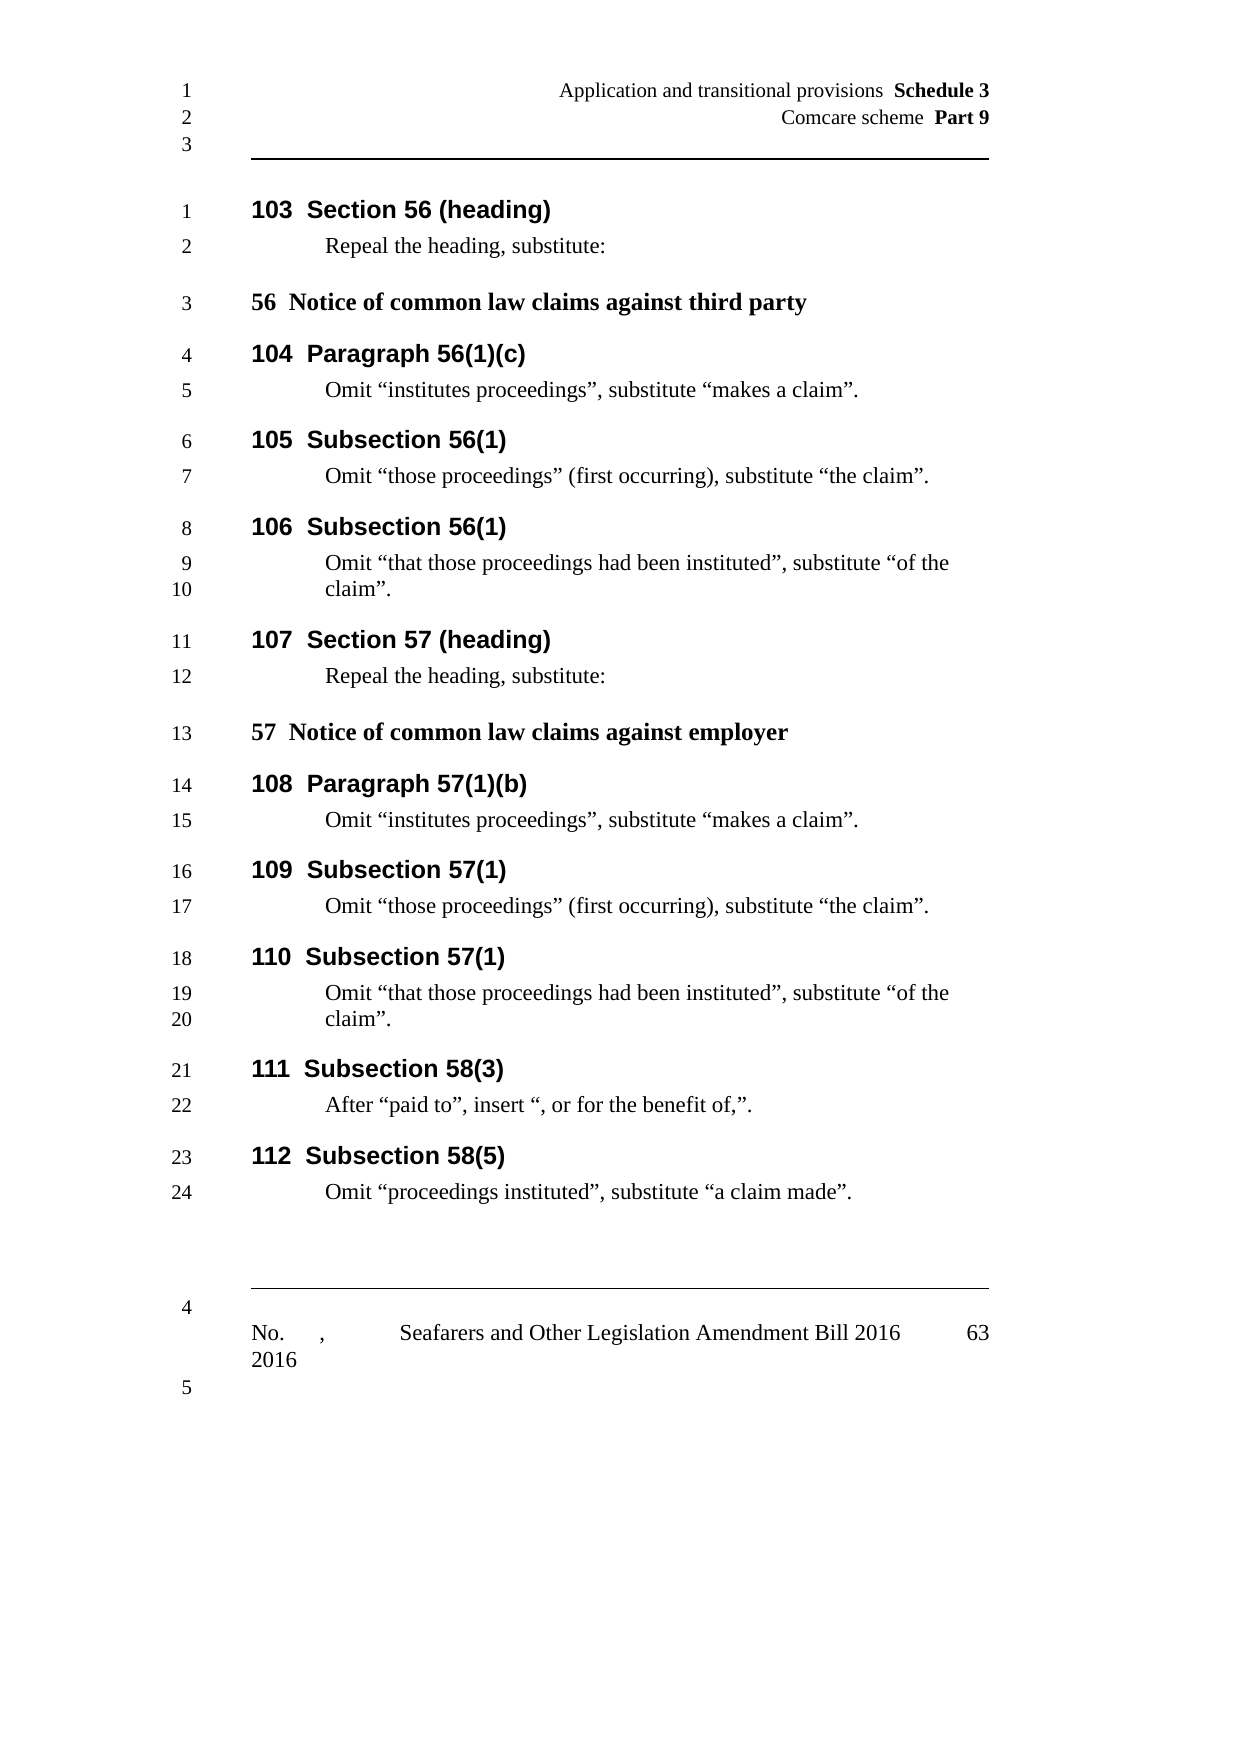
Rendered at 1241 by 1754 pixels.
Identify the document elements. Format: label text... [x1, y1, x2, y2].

text Omit “that those proceedings had been instituted”, substitute “of the claim”. [325, 549, 989, 602]
text 112 Subsection 58(5) [251, 1141, 989, 1169]
text Omit “institutes proceedings”, substitute “makes a claim”. [325, 806, 989, 832]
text Omit “institutes proceedings”, substitute “makes a claim”. [325, 376, 989, 403]
text 107 Section 57 (heading) [251, 624, 989, 653]
text 106 Subsection 56(1) [251, 512, 989, 541]
text Repeal the heading, substitute: [325, 662, 989, 688]
text 110 Subsection 57(1) [251, 942, 989, 970]
text 56 Notice of common law claims against third party [251, 287, 989, 316]
text 109 Subsection 57(1) [251, 855, 989, 884]
text Omit “those proceedings” (first occurring), substitute “the claim”. [325, 892, 989, 919]
text Repeal the heading, substitute: [325, 232, 989, 258]
text 103 Section 56 (heading) [251, 195, 989, 224]
text Omit “that those proceedings had been instituted”, substitute “of the claim”. [325, 979, 989, 1031]
text 104 Paragraph 56(1)(c) [251, 339, 989, 368]
text 108 Paragraph 57(1)(b) [251, 769, 989, 798]
text 105 Subsection 56(1) [251, 426, 989, 454]
text Omit “proceedings instituted”, substitute “a claim made”. [325, 1178, 989, 1204]
text 111 Subsection 58(3) [251, 1054, 989, 1083]
text 57 Notice of common law claims against employer [251, 717, 989, 746]
text After “paid to”, insert “, or for the benefit of,”. [325, 1091, 989, 1118]
text Omit “those proceedings” (first occurring), substitute “the claim”. [325, 463, 989, 489]
